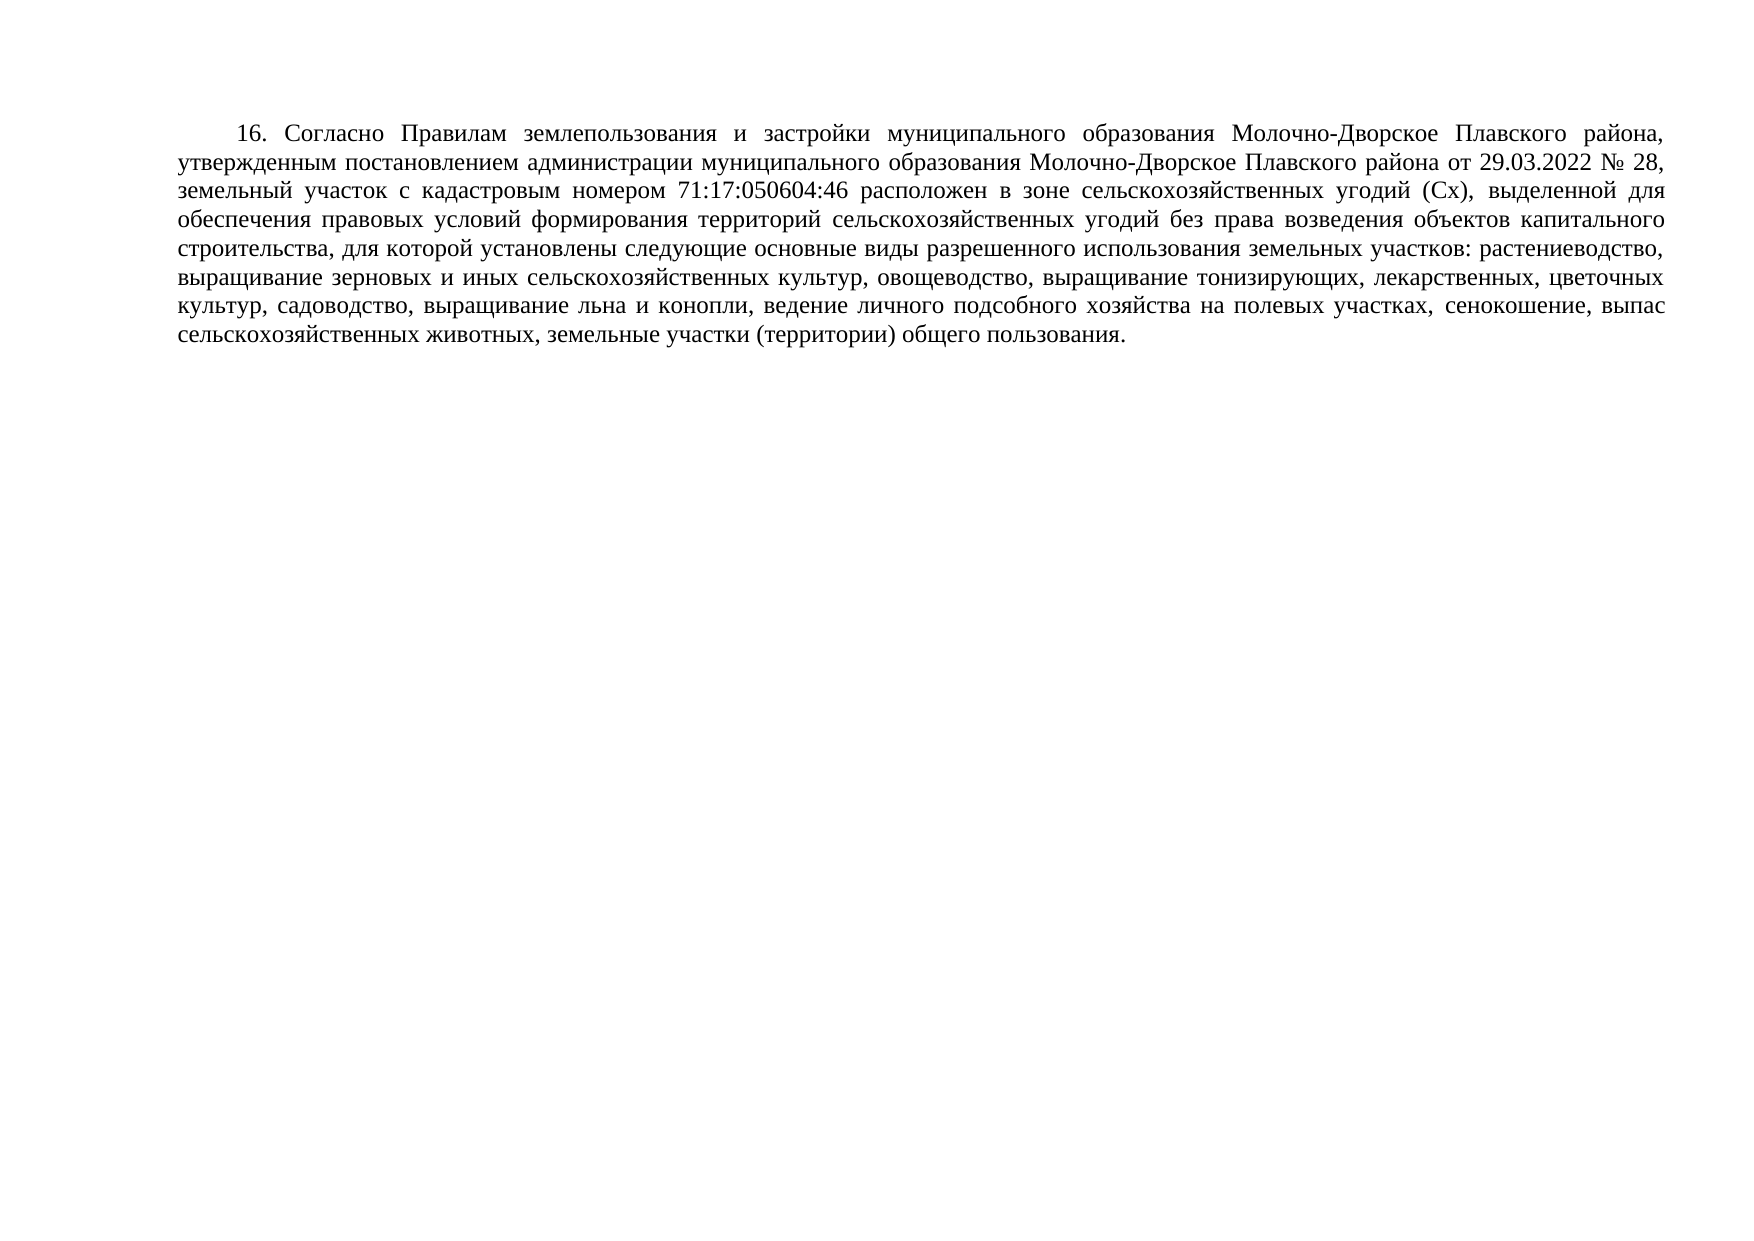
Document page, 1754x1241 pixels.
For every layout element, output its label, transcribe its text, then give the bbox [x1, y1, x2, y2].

text 16. Согласно Правилам землепользования и застройки муниципального образования Молочно-Дворское Плавского района, утвержденным постановлением администрации муниципального образования Молочно-Дворское Плавского района от 29.03.2022 № 28, земельный участок с кадастровым номером 71:17:050604:46 расположен в зоне сельскохозяйственных угодий (Сх), выделенной для обеспечения правовых условий формирования территорий сельскохозяйственных угодий без права возведения объектов капитального строительства, для которой установлены следующие основные виды разрешенного использования земельных участков: растениеводство, выращивание зерновых и иных сельскохозяйственных культур, овощеводство, выращивание тонизирующих, лекарственных, цветочных культур, садоводство, выращивание льна и конопли, ведение личного подсобного хозяйства на полевых участках, сенокошение, выпас сельскохозяйственных животных, земельные участки (территории) общего пользования. [177, 118, 1665, 348]
